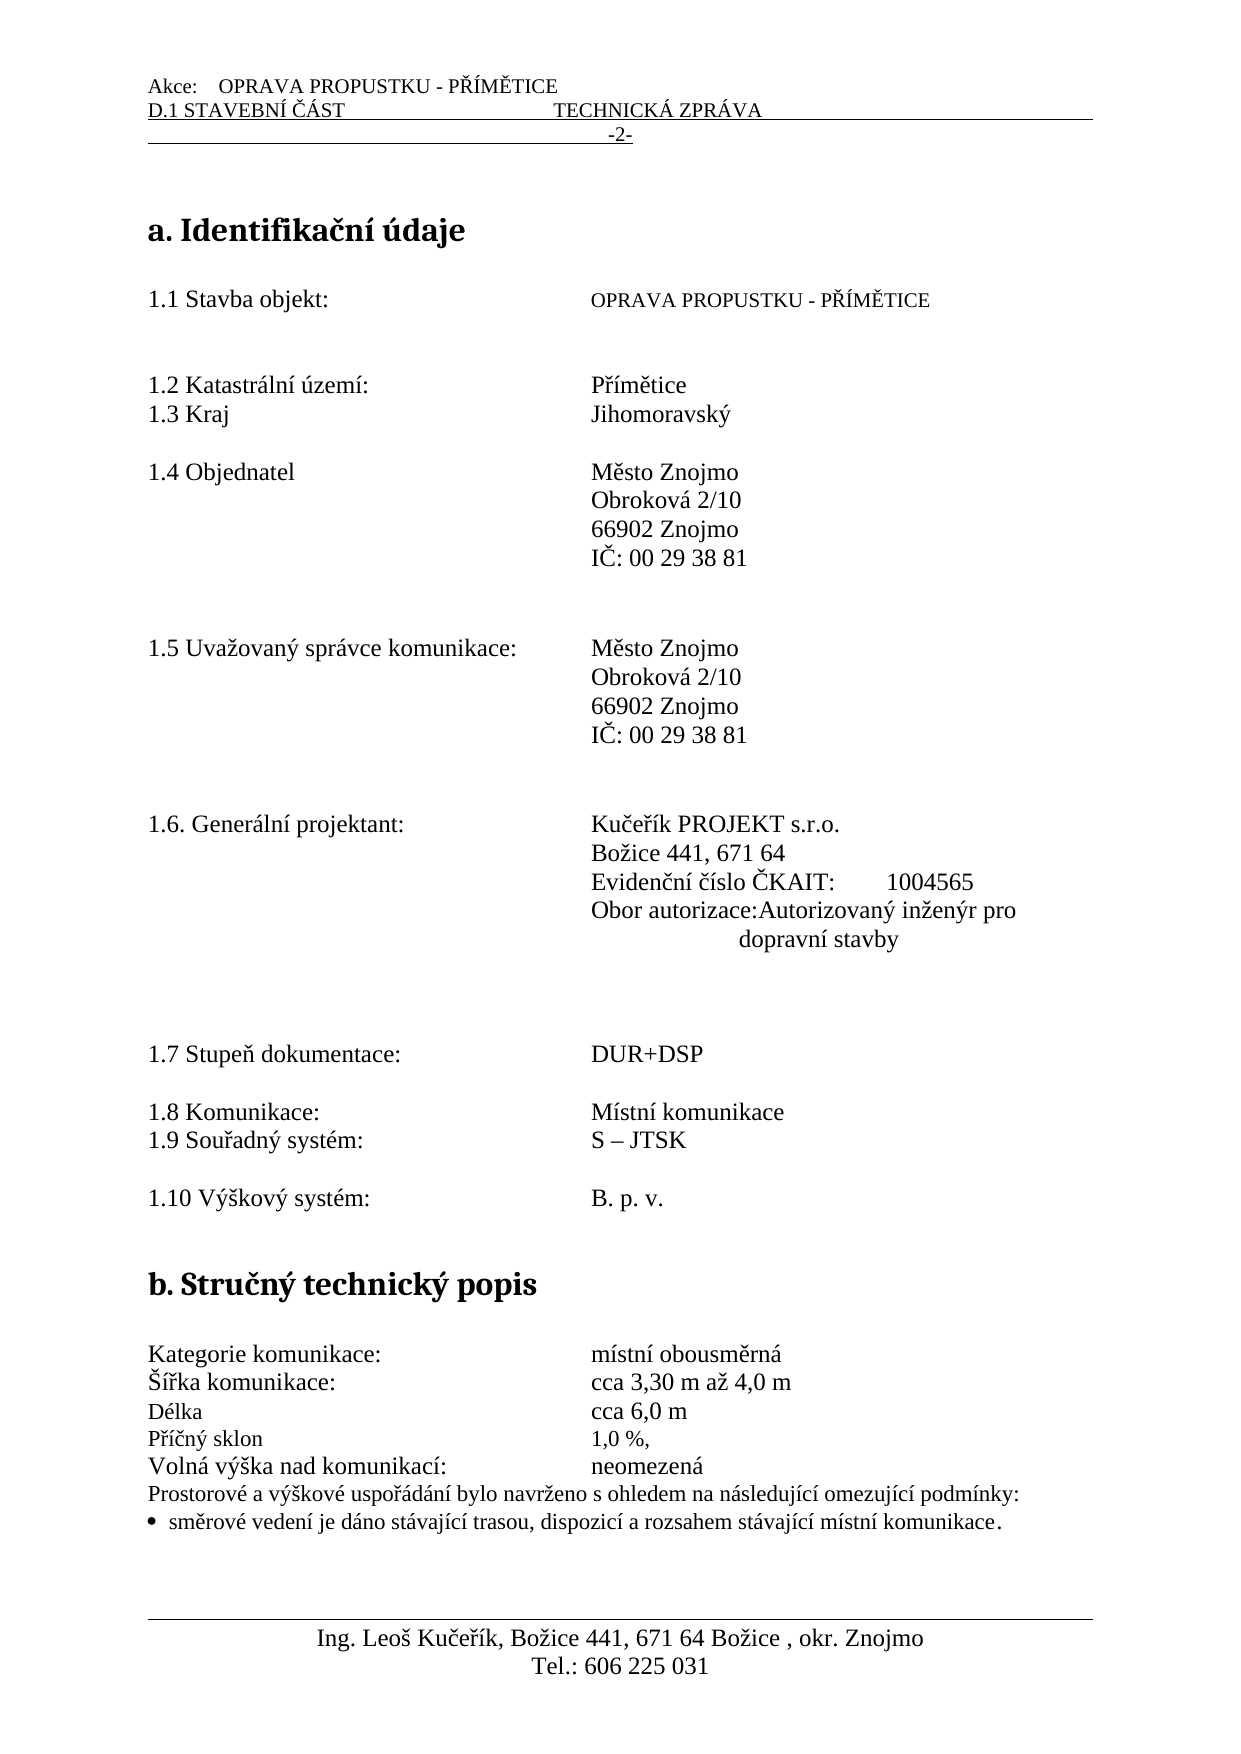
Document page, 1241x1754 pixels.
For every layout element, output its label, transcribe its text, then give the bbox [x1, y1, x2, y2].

text Příčný sklon 1,0 %, [148, 1425, 1093, 1451]
text Šířka komunikace: cca 3,30 m až 4,0 m [148, 1367, 1093, 1396]
text Kategorie komunikace: místní obousměrná [148, 1339, 1093, 1367]
text 66902 Znojmo [148, 514, 1093, 543]
text 1.7 Stupeň dokumentace: DUR+DSP [148, 1039, 1093, 1068]
text 1.3 Kraj Jihomoravský [148, 399, 1093, 428]
subtitle b. Stručný technický popis [148, 1265, 1093, 1304]
text IČ: 00 29 38 81 [148, 543, 1093, 572]
text 66902 Znojmo [148, 691, 1093, 720]
text Obroková 2/10 [148, 486, 1093, 514]
text směrové vedení je dáno stávající trasou, dispozicí a rozsahem stávající místní komunikace. [148, 1506, 1093, 1535]
text 1.6. Generální projektant: Kučeřík PROJEKT s.r.o. Božice 441, 671 64 [148, 809, 1093, 867]
text 1.1 Stavba objekt: OPRAVA PROPUSTKU - PŘÍMĚTICE [148, 284, 1093, 313]
text Obor autorizace:Autorizovaný inženýr pro dopravní stavby [148, 895, 1093, 953]
text Volná výška nad komunikací: neomezená [148, 1451, 1093, 1480]
text Prostorové a výškové uspořádání bylo navrženo s ohledem na následující omezující podmínky: [148, 1480, 1093, 1506]
text 1.8 Komunikace: Místní komunikace [148, 1097, 1093, 1125]
text Evidenční číslo ČKAIT: 1004565 [148, 867, 1093, 895]
subtitle a. Identifikační údaje [148, 211, 1093, 249]
text 1.2 Katastrální území: Přímětice [148, 371, 1093, 399]
text 1.9 Souřadný systém: S – JTSK [148, 1125, 1093, 1154]
text Délka cca 6,0 m [148, 1396, 1093, 1425]
text 1.10 Výškový systém: B. p. v. [148, 1183, 1093, 1212]
text IČ: 00 29 38 81 [148, 720, 1093, 748]
text 1.5 Uvažovaný správce komunikace: Město Znojmo [148, 633, 1093, 662]
text Obroková 2/10 [148, 662, 1093, 691]
text 1.4 Objednatel Město Znojmo [148, 457, 1093, 486]
